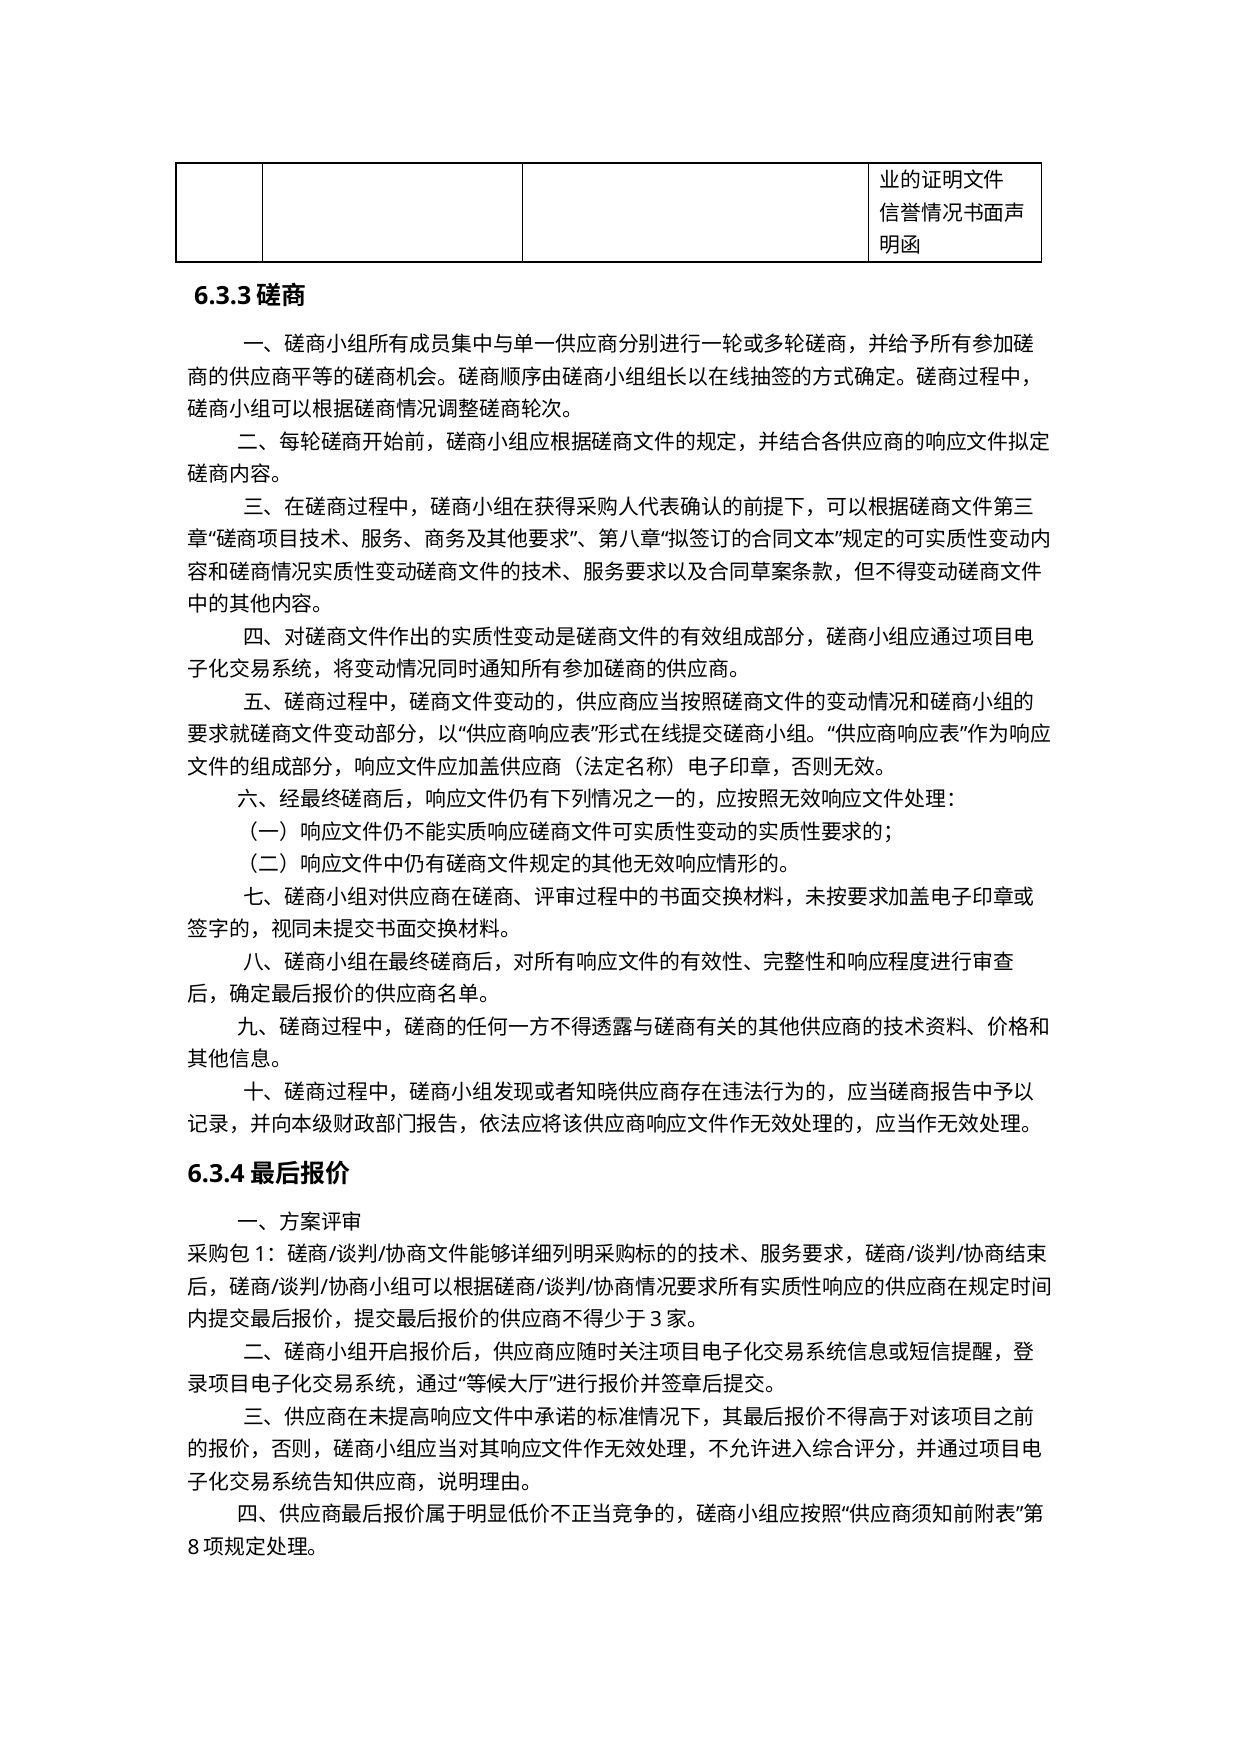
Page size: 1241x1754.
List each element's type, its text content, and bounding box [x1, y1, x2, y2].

text 三、供应商在未提高响应文件中承诺的标准情况下，其最后报价不得高于对该项目之前的报价，否则，磋商小组应当对其响应文件作无效处理，不允许进入综合评分，并通过项目电子化交易系统告知供应商，说明理由。 [187, 1400, 1053, 1498]
text （二）响应文件中仍有磋商文件规定的其他无效响应情形的。 [187, 848, 1053, 880]
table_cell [523, 164, 868, 261]
text 四、对磋商文件作出的实质性变动是磋商文件的有效组成部分，磋商小组应通过项目电子化交易系统，将变动情况同时通知所有参加磋商的供应商。 [187, 620, 1053, 685]
text 六、经最终磋商后，响应文件仍有下列情况之一的，应按照无效响应文件处理： [187, 783, 1053, 815]
text 七、磋商小组对供应商在磋商、评审过程中的书面交换材料，未按要求加盖电子印章或签字的，视同未提交书面交换材料。 [187, 880, 1053, 945]
table_cell 6 [177, 164, 262, 261]
text 6.3.4最后报价 [187, 1140, 1053, 1205]
text 二、磋商小组开启报价后，供应商应随时关注项目电子化交易系统信息或短信提醒，登录项目电子化交易系统，通过“等候大厅”进行报价并签章后提交。 [187, 1335, 1053, 1400]
text 一、磋商小组所有成员集中与单一供应商分别进行一轮或多轮磋商，并给予所有参加磋商的供应商平等的磋商机会。磋商顺序由磋商小组组长以在线抽签的方式确定。磋商过程中，磋商小组可以根据磋商情况调整磋商轮次。 [187, 328, 1053, 425]
text 十、磋商过程中，磋商小组发现或者知晓供应商存在违法行为的，应当磋商报告中予以记录，并向本级财政部门报告，依法应将该供应商响应文件作无效处理的，应当作无效处理。 [187, 1075, 1053, 1140]
text 三、在磋商过程中，磋商小组在获得采购人代表确认的前提下，可以根据磋商文件第三章“磋商项目技术、服务、商务及其他要求”、第八章“拟签订的合同文本”规定的可实质性变动内容和磋商情况实质性变动磋商文件的技术、服务要求以及合同草案条款，但不得变动磋商文件中的其他内容。 [187, 490, 1053, 620]
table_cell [263, 164, 522, 261]
text 一、方案评审 [187, 1205, 1053, 1238]
text 四、供应商最后报价属于明显低价不正当竞争的，磋商小组应按照“供应商须知前附表”第8项规定处理。 [187, 1498, 1053, 1563]
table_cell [869, 164, 1041, 261]
text 五、磋商过程中，磋商文件变动的，供应商应当按照磋商文件的变动情况和磋商小组的要求就磋商文件变动部分，以“供应商响应表”形式在线提交磋商小组。“供应商响应表”作为响应文件的组成部分，响应文件应加盖供应商（法定名称）电子印章，否则无效。 [187, 685, 1053, 783]
text 采购包1：磋商/谈判/协商文件能够详细列明采购标的的技术、服务要求，磋商/谈判/协商结束后，磋商/谈判/协商小组可以根据磋商/谈判/协商情况要求所有实质性响应的供应商在规定时间内提交最后报价，提交最后报价的供应商不得少于3家。 [187, 1238, 1053, 1335]
text 八、磋商小组在最终磋商后，对所有响应文件的有效性、完整性和响应程度进行审查后，确定最后报价的供应商名单。 [187, 945, 1053, 1010]
text 6.3.3磋商 [187, 263, 1053, 328]
text 九、磋商过程中，磋商的任何一方不得透露与磋商有关的其他供应商的技术资料、价格和其他信息。 [187, 1010, 1053, 1075]
text 二、每轮磋商开始前，磋商小组应根据磋商文件的规定，并结合各供应商的响应文件拟定磋商内容。 [187, 425, 1053, 490]
text （一）响应文件仍不能实质响应磋商文件可实质性变动的实质性要求的； [187, 815, 1053, 848]
